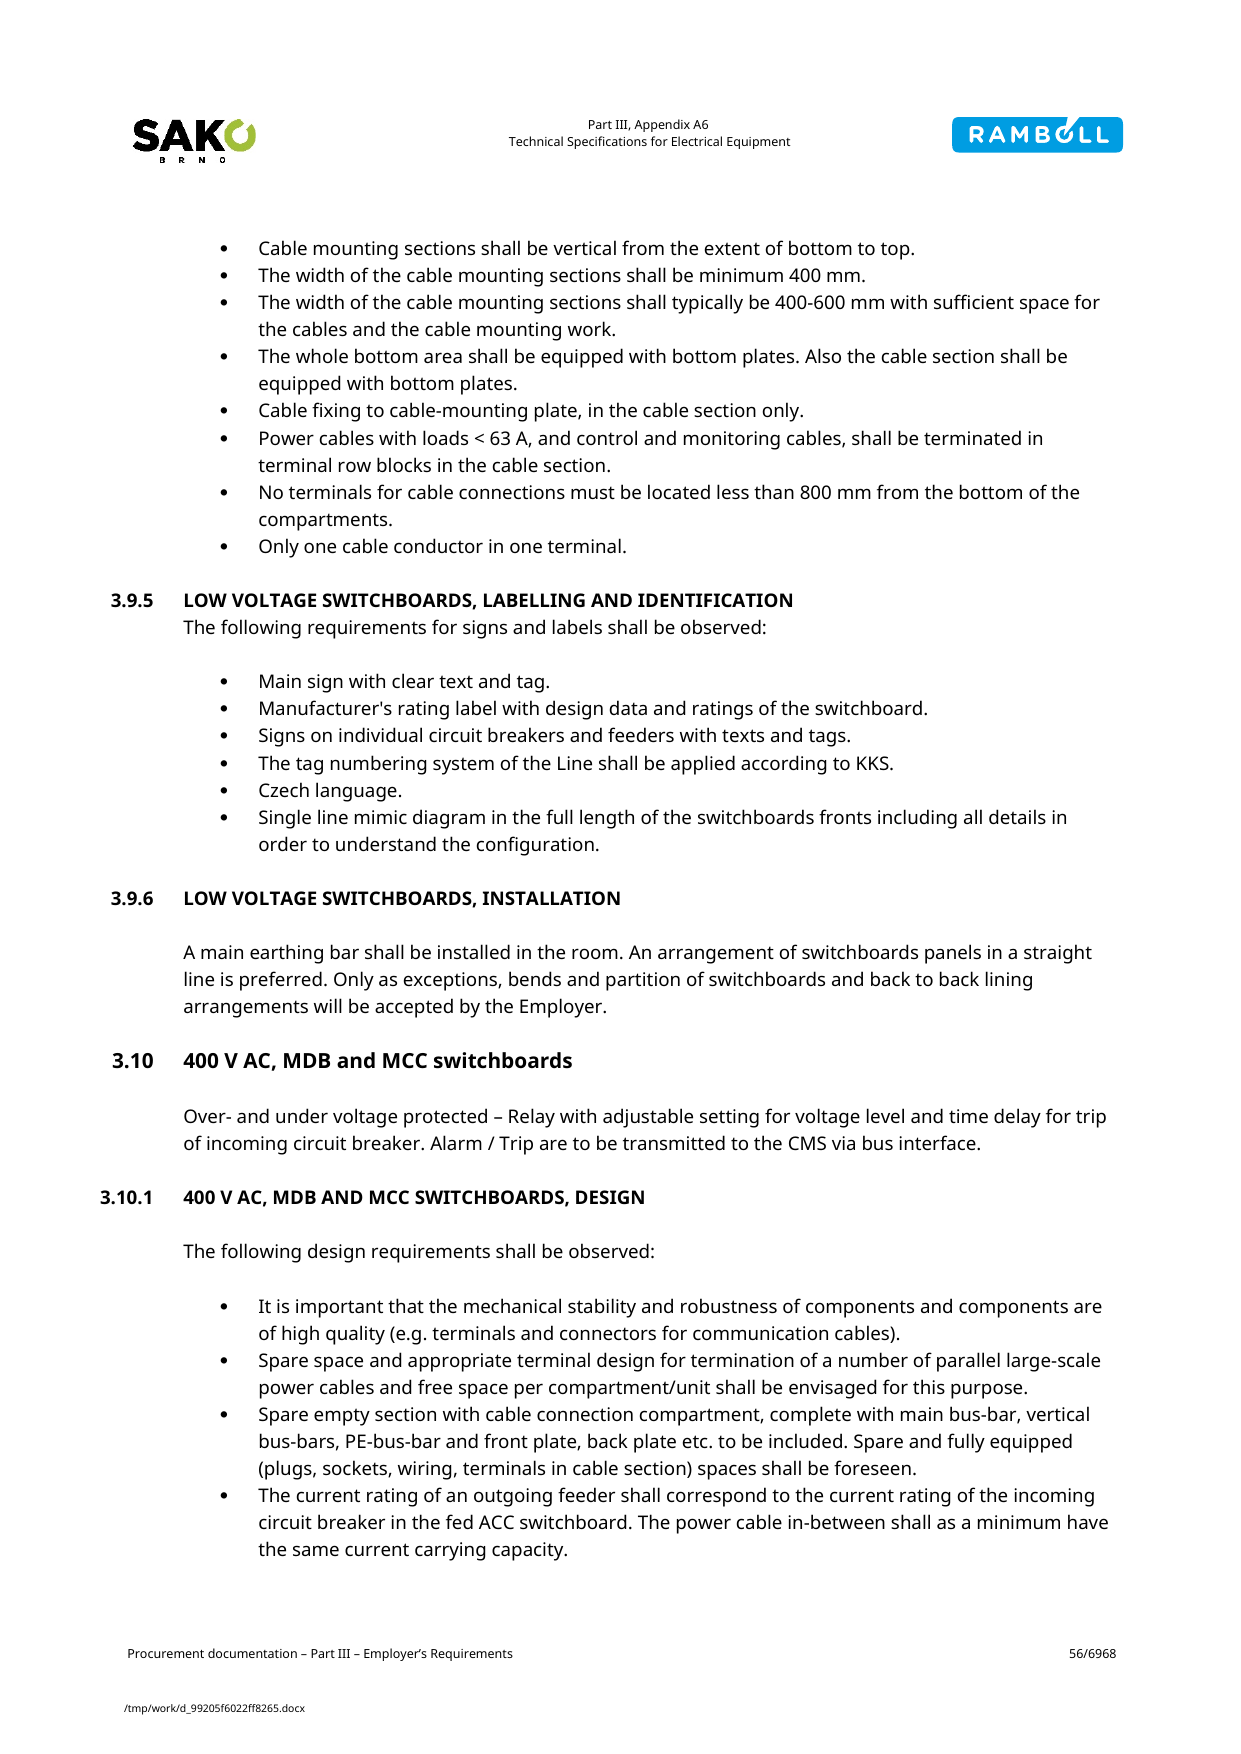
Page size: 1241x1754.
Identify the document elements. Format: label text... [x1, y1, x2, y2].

list The whole bottom area shall be equipped with bottom plates. Also the cable section shall be equipped with bottom plates. [221, 342, 1116, 396]
list The width of the cable mounting sections shall typically be 400-600 mm with sufficient space for the cables and the cable mounting work. [221, 288, 1116, 342]
list Single line mimic diagram in the full length of the switchboards fronts including all details in order to understand the configuration. [221, 802, 1116, 857]
subtitle 400 V AC, MDB and MCC Switchboards, design [153, 1183, 1116, 1210]
list The current rating of an outgoing feeder shall correspond to the current rating of the incoming circuit breaker in the fed ACC switchboard. The power cable in-between shall as a minimum have the same current carrying capacity. [221, 1481, 1116, 1562]
list Only one cable conductor in one terminal. [221, 532, 1116, 559]
subtitle Low voltage switchboards, labelling and identification [153, 586, 1116, 613]
list The tag numbering system of the Line shall be applied according to KKS. [221, 748, 1116, 775]
list Manufacturer's rating label with design data and ratings of the switchboard. [221, 694, 1116, 721]
subtitle 400 V AC, MDB and MCC switchboards [153, 1046, 1116, 1075]
text The following design requirements shall be observed: [183, 1237, 1116, 1264]
list Power cables with loads < 63 A, and control and monitoring cables, shall be terminated in terminal row blocks in the cable section. [221, 423, 1116, 477]
list Spare space and appropriate terminal design for termination of a number of parallel large-scale power cables and free space per compartment/unit shall be envisaged for this purpose. [221, 1346, 1116, 1400]
text A main earthing bar shall be installed in the room. An arrangement of switchboards panels in a straight line is preferred. Only as exceptions, bends and partition of switchboards and back to back lining arrangements will be accepted by the Employer. [183, 938, 1116, 1019]
picture [132, 119, 256, 163]
list The width of the cable mounting sections shall be minimum 400 mm. [221, 261, 1116, 288]
subtitle Low voltage switchboards, installation [153, 884, 1116, 911]
list Main sign with clear text and tag. [221, 667, 1116, 694]
text The following requirements for signs and labels shall be observed: [183, 613, 1116, 640]
list Czech language. [221, 775, 1116, 802]
text Over- and under voltage protected – Relay with adjustable setting for voltage level and time delay for trip of incoming circuit breaker. Alarm / Trip are to be transmitted to the CMS via bus interface. [183, 1102, 1116, 1156]
list Spare empty section with cable connection compartment, complete with main bus-bar, vertical bus-bars, PE-bus-bar and front plate, back plate etc. to be included. Spare and fully equipped (plugs, sockets, wiring, terminals in cable section) spaces shall be foreseen. [221, 1400, 1116, 1481]
list Signs on individual circuit breakers and feeders with texts and tags. [221, 721, 1116, 748]
list No terminals for cable connections must be located less than 800 mm from the bottom of the compartments. [221, 477, 1116, 532]
list It is important that the mechanical stability and robustness of components and components are of high quality (e.g. terminals and connectors for communication cables). [221, 1291, 1116, 1346]
list Cable fixing to cable-mounting plate, in the cable section only. [221, 396, 1116, 423]
list Cable mounting sections shall be vertical from the extent of bottom to top. [221, 234, 1116, 261]
